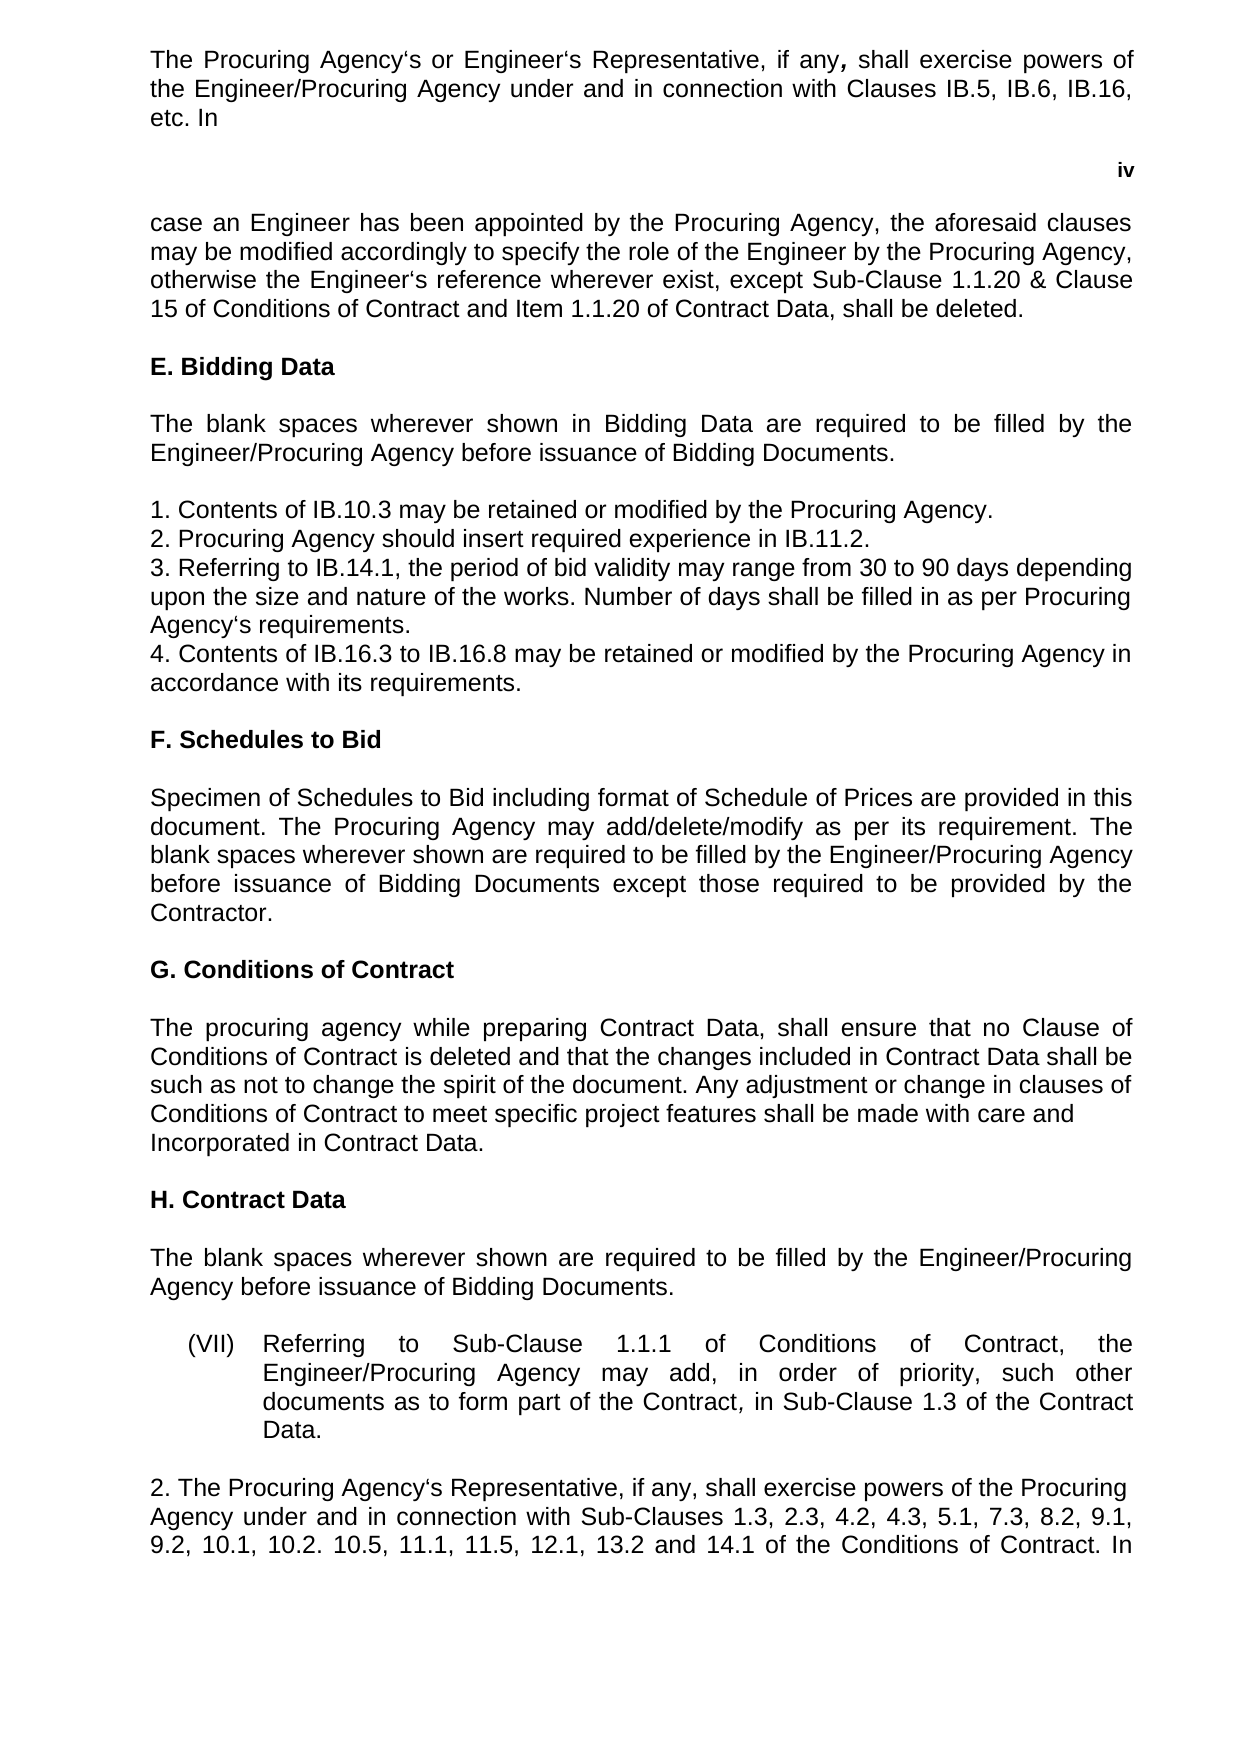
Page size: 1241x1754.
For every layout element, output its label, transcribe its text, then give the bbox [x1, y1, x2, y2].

text 3. Referring to IB.14.1, the period of bid validity may range from 30 to 90 days depending upon the size and nature of the works. Number of days shall be filled in as per Procuring Agency‘s requirements. [150, 553, 1134, 639]
text Conditions of Contract to meet specific project features shall be made with care and [150, 1099, 1134, 1128]
text 2. The Procuring Agency‘s Representative, if any, shall exercise powers of the Procuring [150, 1473, 1134, 1502]
text case an Engineer has been appointed by the Procuring Agency, the aforesaid clauses may be modified accordingly to specify the role of the Engineer by the Procuring Agency, otherwise the Engineer‘s reference wherever exist, except Sub-Clause 1.1.20 & Clause 15 of Conditions of Contract and Item 1.1.20 of Contract Data, shall be deleted. [150, 208, 1134, 323]
text The blank spaces wherever shown in Bidding Data are required to be filled by the Engineer/Procuring Agency before issuance of Bidding Documents. [150, 409, 1134, 467]
text Specimen of Schedules to Bid including format of Schedule of Prices are provided in this document. The Procuring Agency may add/delete/modify as per its requirement. The blank spaces wherever shown are required to be filled by the Engineer/Procuring Agency [150, 783, 1134, 869]
text 1. Contents of IB.10.3 may be retained or modified by the Procuring Agency. [150, 495, 1134, 524]
list Referring to Sub-Clause 1.1.1 of Conditions of Contract, the Engineer/Procuring Agency may add, in order of priority, such other documents as to form part of the Contract, in Sub-Clause 1.3 of the Contract Data. [187, 1329, 1134, 1444]
text The Procuring Agency‘s or Engineer‘s Representative, if any, shall exercise powers of the Engineer/Procuring Agency under and in connection with Clauses IB.5, IB.6, IB.16, etc. In [150, 45, 1134, 131]
text 4. Contents of IB.16.3 to IB.16.8 may be retained or modified by the Procuring Agency in accordance with its requirements. [150, 639, 1134, 697]
text E. Bidding Data [150, 352, 1134, 380]
text G. Conditions of Contract [150, 955, 1134, 984]
text before issuance of Bidding Documents except those required to be provided by the Contractor. [150, 869, 1134, 927]
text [150, 1502, 1134, 1559]
text iv [150, 158, 1134, 182]
text The blank spaces wherever shown are required to be filled by the Engineer/Procuring Agency before issuance of Bidding Documents. [150, 1243, 1134, 1300]
text 2. Procuring Agency should insert required experience in IB.11.2. [150, 524, 1134, 553]
text F. Schedules to Bid [150, 725, 1134, 754]
text Incorporated in Contract Data. [150, 1128, 1134, 1157]
text The procuring agency while preparing Contract Data, shall ensure that no Clause of Conditions of Contract is deleted and that the changes included in Contract Data shall be such as not to change the spirit of the document. Any adjustment or change in clauses of [150, 1013, 1134, 1099]
text H. Contract Data [150, 1185, 1134, 1214]
